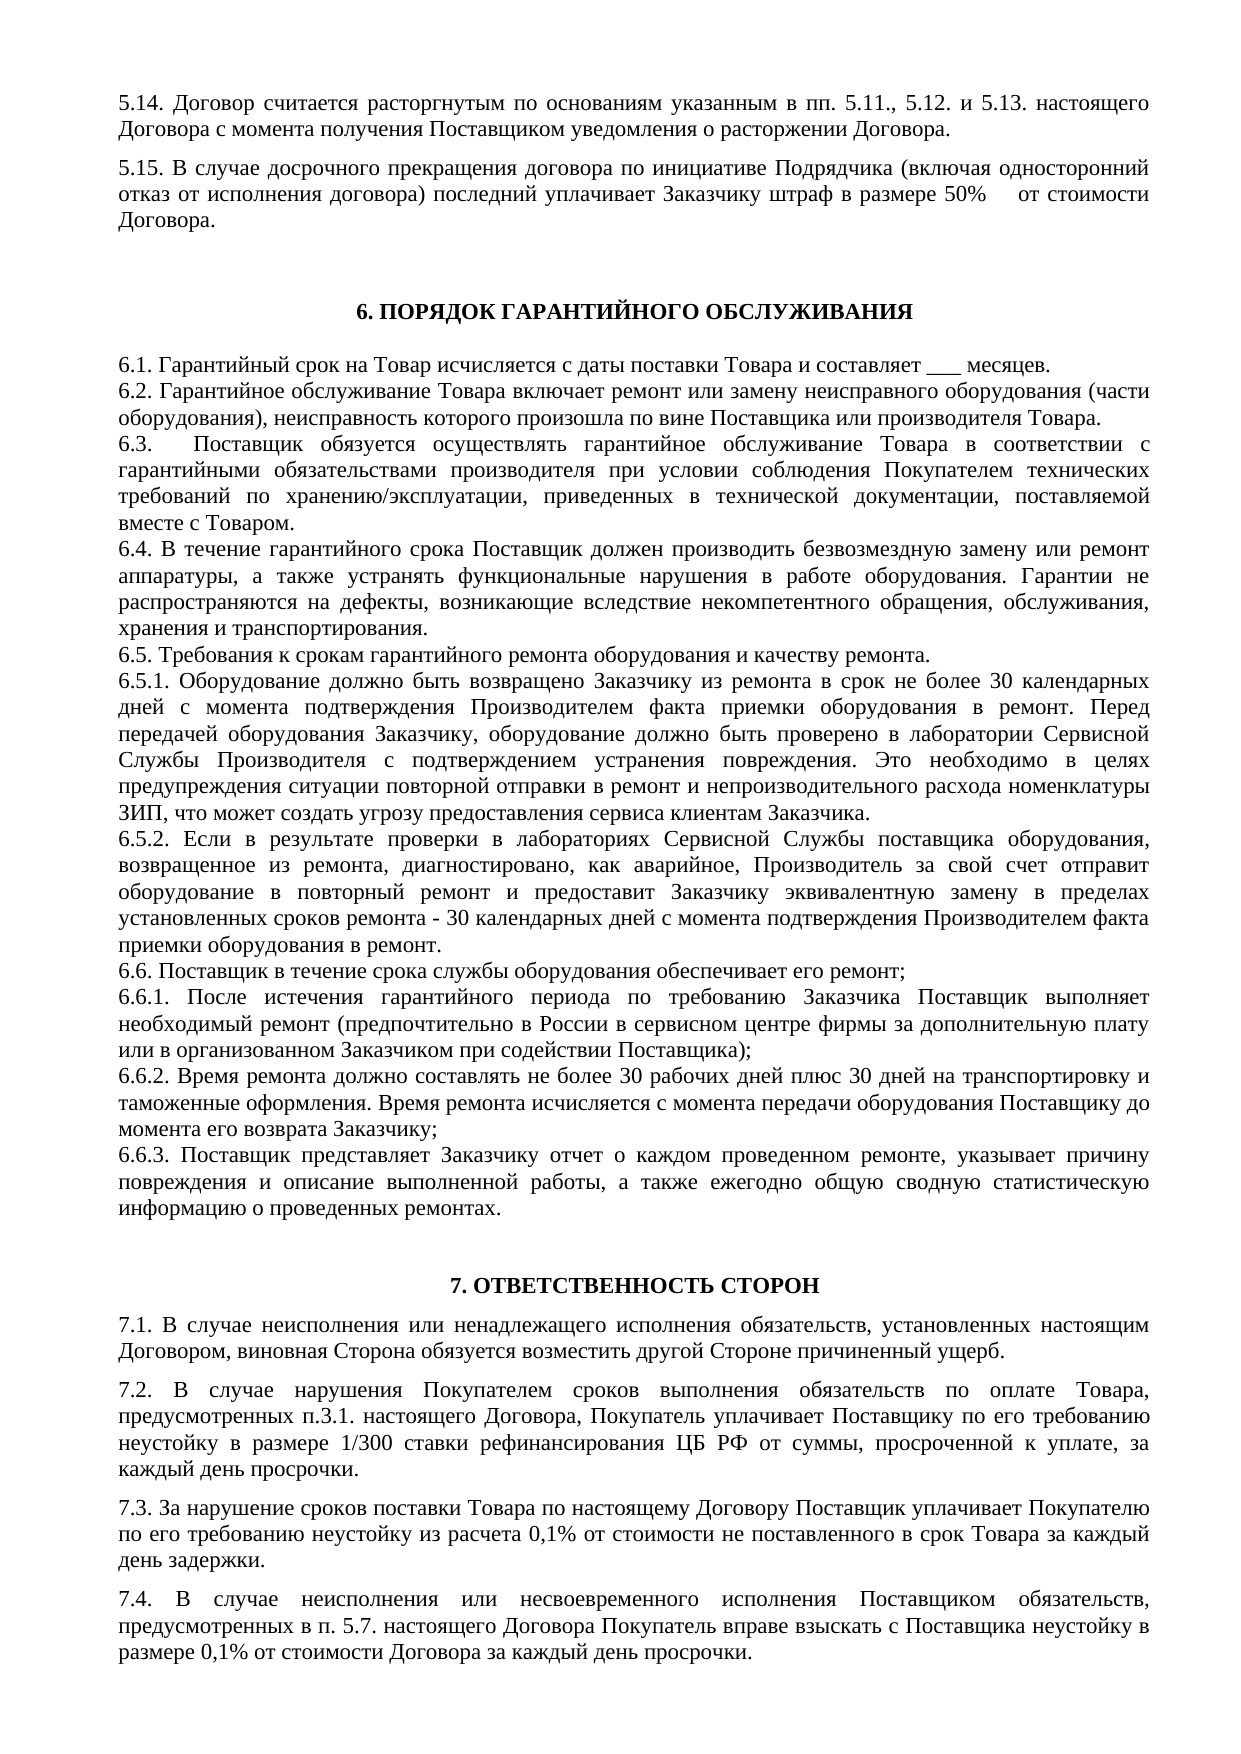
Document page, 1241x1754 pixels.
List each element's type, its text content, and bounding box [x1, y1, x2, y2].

text 6.4. В течение гарантийного срока Поставщик должен производить безвозмездную замену или ремонт аппаратуры, а также устранять функциональные нарушения в работе оборудования. Гарантии не распространяются на дефекты, возникающие вследствие некомпетентного обращения, обслуживания, хранения и транспортирования. [118, 535, 1152, 641]
list 5.15. В случае досрочного прекращения договора по инициативе Подрядчика (включая односторонний отказ от исполнения договора) последний уплачивает Заказчику штраф в размере 50% от стоимости Договора. [118, 154, 1152, 233]
text 7. ОТВЕТСТВЕННОСТЬ СТОРОН [118, 1272, 1152, 1298]
text 7.1. В случае неисполнения или ненадлежащего исполнения обязательств, установленных настоящим Договором, виновная Сторона обязуется возместить другой Стороне причиненный ущерб. [118, 1311, 1152, 1363]
text 6.6.1. После истечения гарантийного периода по требованию Заказчика Поставщик выполняет необходимый ремонт (предпочтительно в России в сервисном центре фирмы за дополнительную плату или в организованном Заказчиком при содействии Поставщика); [118, 983, 1152, 1062]
text 6.3. Поставщик обязуется осуществлять гарантийное обслуживание Товара в соответствии с гарантийными обязательствами производителя при условии соблюдения Покупателем технических требований по хранению/эксплуатации, приведенных в технической документации, поставляемой вместе с Товаром. [118, 430, 1152, 535]
text 6. ПОРЯДОК ГАРАНТИЙНОГО ОБСЛУЖИВАНИЯ [118, 298, 1152, 324]
list 5.14. Договор считается расторгнутым по основаниям указанным в пп. 5.11., 5.12. и 5.13. настоящего Договора с момента получения Поставщиком уведомления о расторжении Договора. [118, 89, 1152, 141]
text 6.6. Поставщик в течение срока службы оборудования обеспечивает его ремонт; [118, 957, 1152, 983]
text 7.4. В случае неисполнения или несвоевременного исполнения Поставщиком обязательств, предусмотренных в п. 5.7. настоящего Договора Покупатель вправе взыскать с Поставщика неустойку в размере 0,1% от стоимости Договора за каждый день просрочки. [118, 1585, 1152, 1664]
text 6.5. Требования к срокам гарантийного ремонта оборудования и качеству ремонта. [118, 641, 1152, 667]
text 7.3. За нарушение сроков поставки Товара по настоящему Договору Поставщик уплачивает Покупателю по его требованию неустойку из расчета 0,1% от стоимости не поставленного в срок Товара за каждый день задержки. [118, 1494, 1152, 1573]
text 7.2. В случае нарушения Покупателем сроков выполнения обязательств по оплате Товара, предусмотренных п.3.1. настоящего Договора, Покупатель уплачивает Поставщику по его требованию неустойку в размере 1/300 ставки рефинансирования ЦБ РФ от суммы, просроченной к уплате, за каждый день просрочки. [118, 1376, 1152, 1481]
text 6.2. Гарантийное обслуживание Товара включает ремонт или замену неисправного оборудования (части оборудования), неисправность которого произошла по вине Поставщика или производителя Товара. [118, 377, 1152, 430]
text 6.5.1. Оборудование должно быть возвращено Заказчику из ремонта в срок не более 30 календарных дней с момента подтверждения Производителем факта приемки оборудования в ремонт. Перед передачей оборудования Заказчику, оборудование должно быть проверено в лаборатории Сервисной Службы Производителя с подтверждением устранения повреждения. Это необходимо в целях предупреждения ситуации повторной отправки в ремонт и непроизводительного расхода номенклатуры ЗИП, что может создать угрозу предоставления сервиса клиентам Заказчика. [118, 667, 1152, 825]
text 6.6.2. Время ремонта должно составлять не более 30 рабочих дней плюс 30 дней на транспортировку и таможенные оформления. Время ремонта исчисляется с момента передачи оборудования Поставщику до момента его возврата Заказчику; [118, 1062, 1152, 1141]
text 6.5.2. Если в результате проверки в лабораториях Сервисной Службы поставщика оборудования, возвращенное из ремонта, диагностировано, как аварийное, Производитель за свой счет отправит оборудование в повторный ремонт и предоставит Заказчику эквивалентную замену в пределах установленных сроков ремонта - 30 календарных дней с момента подтверждения Производителем факта приемки оборудования в ремонт. [118, 825, 1152, 957]
text 6.6.3. Поставщик представляет Заказчику отчет о каждом проведенном ремонте, указывает причину повреждения и описание выполненной работы, а также ежегодно общую сводную статистическую информацию о проведенных ремонтах. [118, 1141, 1152, 1221]
text 6.1. Гарантийный срок на Товар исчисляется с даты поставки Товара и составляет ___ месяцев. [118, 351, 1152, 377]
